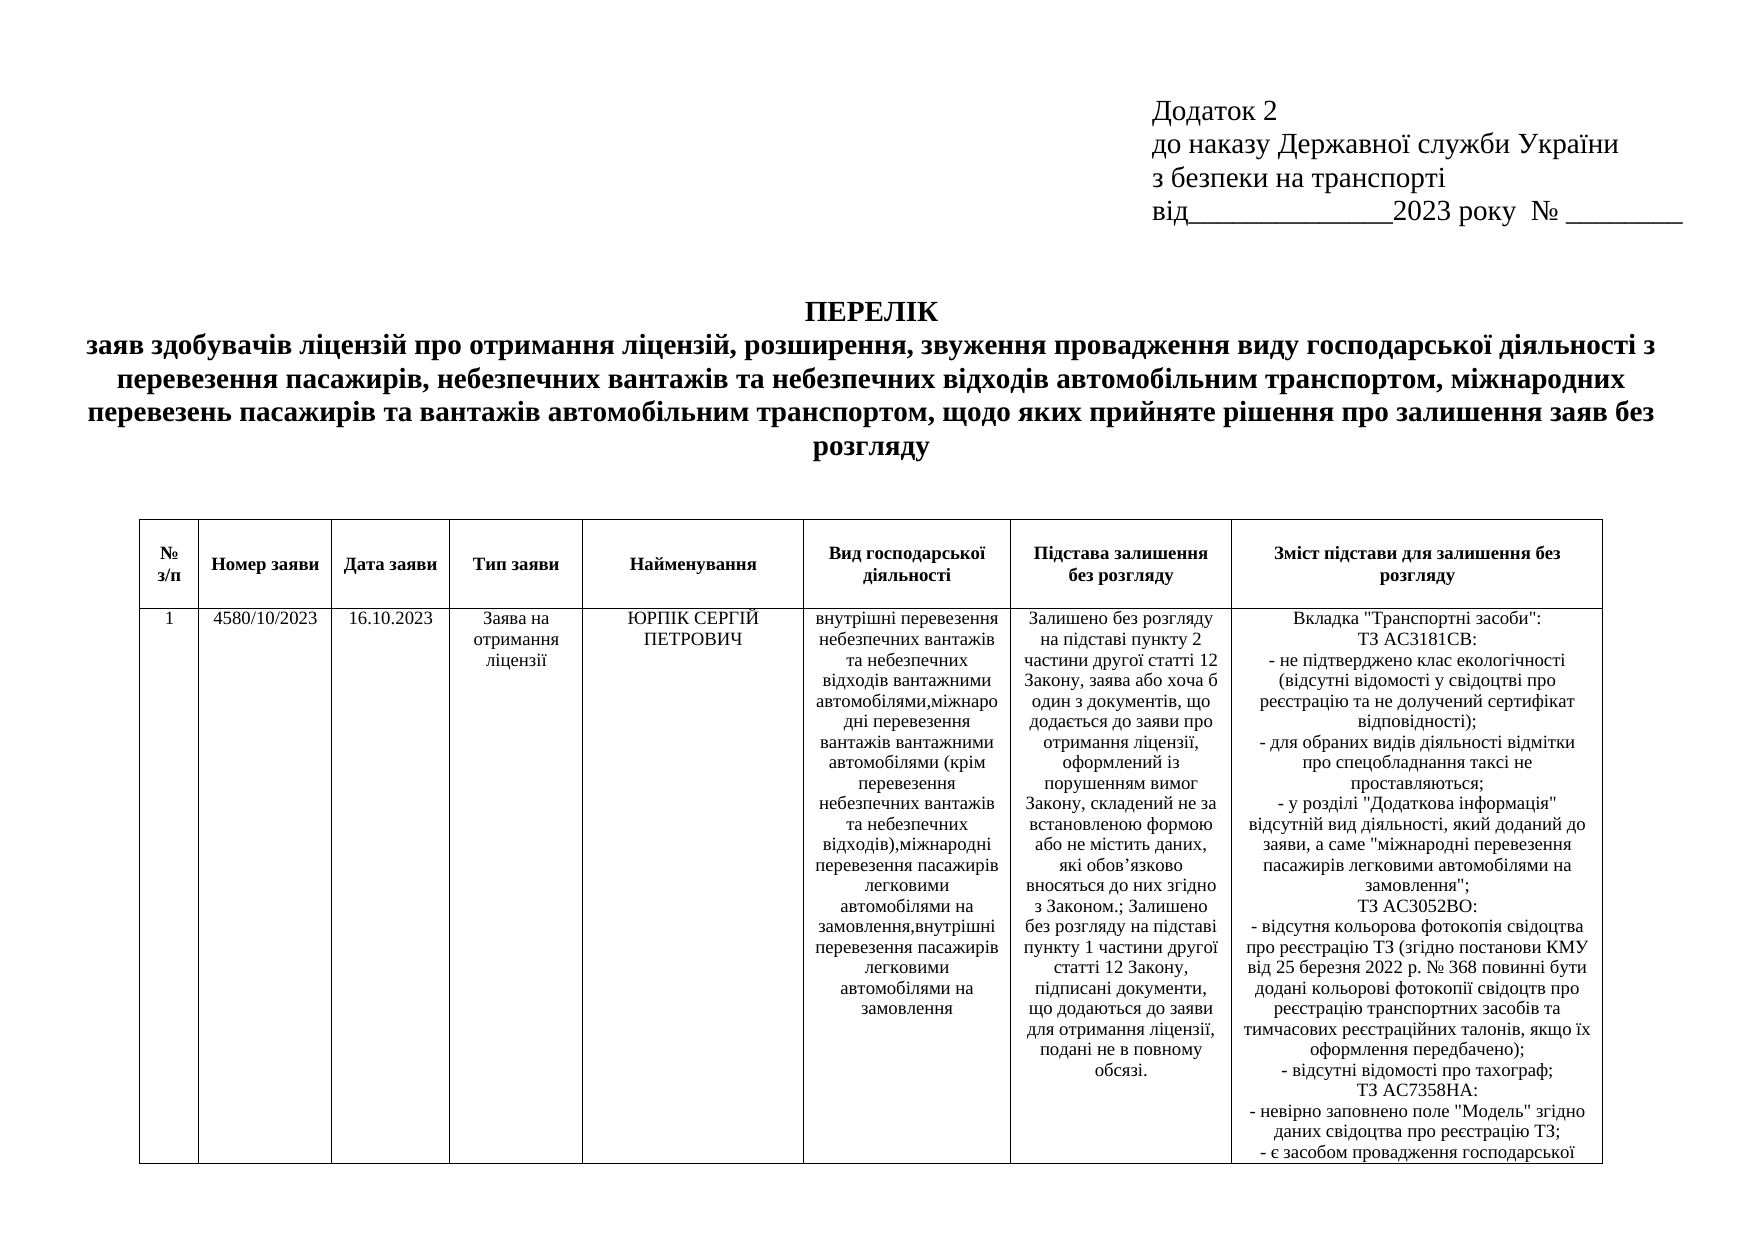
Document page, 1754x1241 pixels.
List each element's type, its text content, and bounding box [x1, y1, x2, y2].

text ПЕРЕЛІК [59, 294, 1683, 327]
table_header Тип заяви [450, 520, 582, 607]
table_header Зміст підстави для залишення без розгляду [1232, 520, 1602, 607]
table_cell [583, 609, 803, 1162]
table_header Найменування [583, 520, 803, 607]
table_cell 4580/10/2023 [199, 609, 331, 1162]
text заяв здобувачів ліцензій про отримання ліцензій, розширення, звуження провадження виду господарської діяльності з перевезення пасажирів, небезпечних вантажів та небезпечних відходів автомобільним транспортом, міжнародних перевезень пасажирів та вантажів автомобільним транспортом, щодо яких прийняте рішення про залишення заяв без розгляду [59, 327, 1683, 462]
text до наказу Державної служби України [1152, 126, 1683, 160]
text з безпеки на транспорті від______________2023 року № ________ [1152, 160, 1683, 227]
table_header Дата заяви [332, 520, 449, 607]
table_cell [1011, 609, 1231, 1162]
table_cell 16.10.2023 [332, 609, 449, 1162]
table_header Номер заяви [199, 520, 331, 607]
table_header № з/п [140, 520, 198, 607]
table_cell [450, 609, 582, 1162]
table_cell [1232, 609, 1602, 1162]
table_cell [804, 609, 1010, 1162]
table_header Вид господарської діяльності [804, 520, 1010, 607]
table_cell 1 [140, 609, 198, 1162]
table_header Підстава залишення без розгляду [1011, 520, 1231, 607]
text Додаток 2 [1152, 93, 1683, 126]
